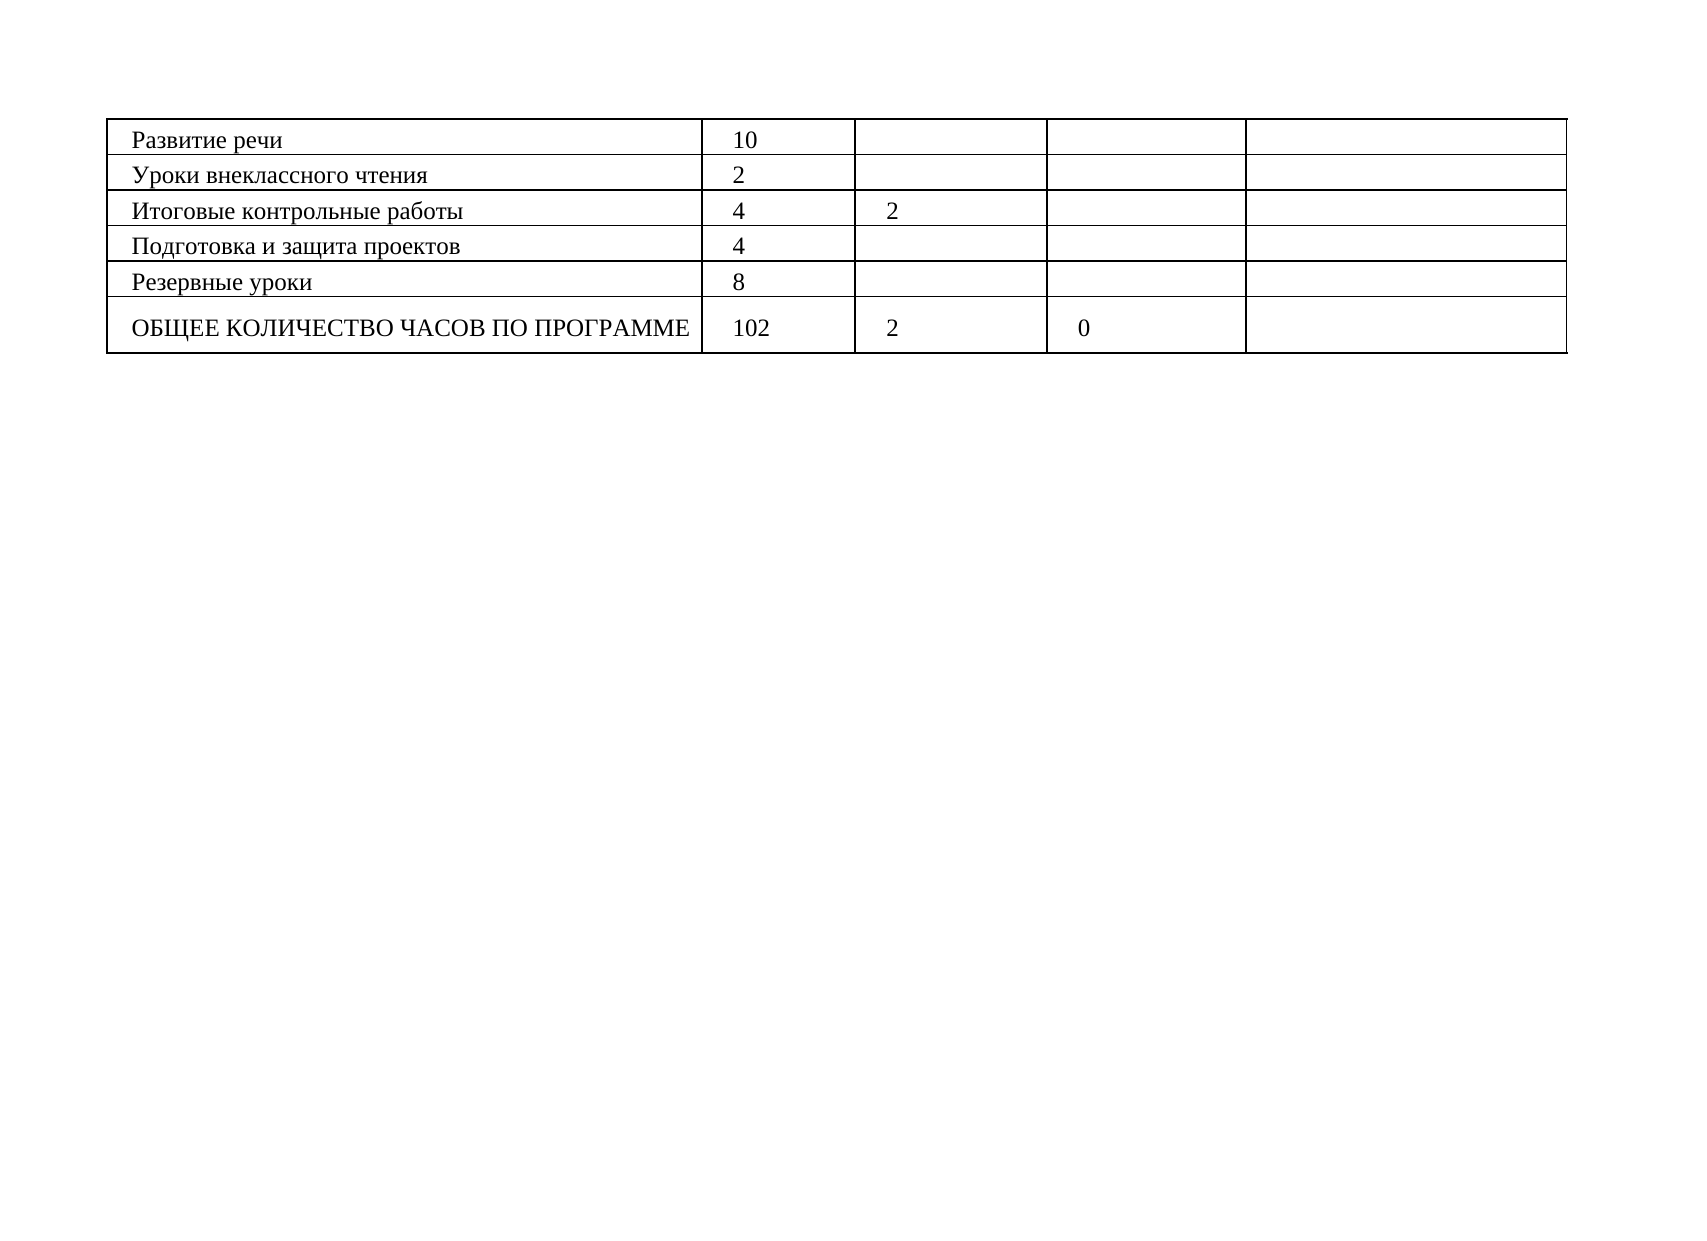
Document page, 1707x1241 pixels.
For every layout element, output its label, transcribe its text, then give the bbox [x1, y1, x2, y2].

table_cell [1247, 191, 1566, 225]
table_cell 2 [856, 191, 1046, 225]
table_cell Подготовка и защита проектов [108, 226, 701, 260]
table_cell [1247, 120, 1566, 154]
table_cell [1048, 191, 1245, 225]
table_cell [1247, 297, 1566, 352]
table_cell [856, 120, 1046, 154]
table_cell [1247, 262, 1566, 296]
table_cell [1048, 226, 1245, 260]
table_cell 102 [703, 297, 854, 352]
table_cell Итоговые контрольные работы [108, 191, 701, 225]
table_cell Уроки внеклассного чтения [108, 155, 701, 189]
table_cell [1247, 226, 1566, 260]
table_cell 4 [703, 226, 854, 260]
table_cell [856, 226, 1046, 260]
table_cell 8 [703, 262, 854, 296]
table_cell Резервные уроки [108, 262, 701, 296]
table_cell Развитие речи [108, 120, 701, 154]
table_cell 10 [703, 120, 854, 154]
table_cell [856, 155, 1046, 189]
table_cell [1048, 262, 1245, 296]
table_cell 0 [1048, 297, 1245, 352]
table_cell [1048, 155, 1245, 189]
table_cell ОБЩЕЕ КОЛИЧЕСТВО ЧАСОВ ПО ПРОГРАММЕ [108, 297, 701, 352]
table_cell [1048, 120, 1245, 154]
table_cell 4 [703, 191, 854, 225]
table_cell [856, 262, 1046, 296]
table_cell [1247, 155, 1566, 189]
table_cell 2 [703, 155, 854, 189]
table_cell 2 [856, 297, 1046, 352]
